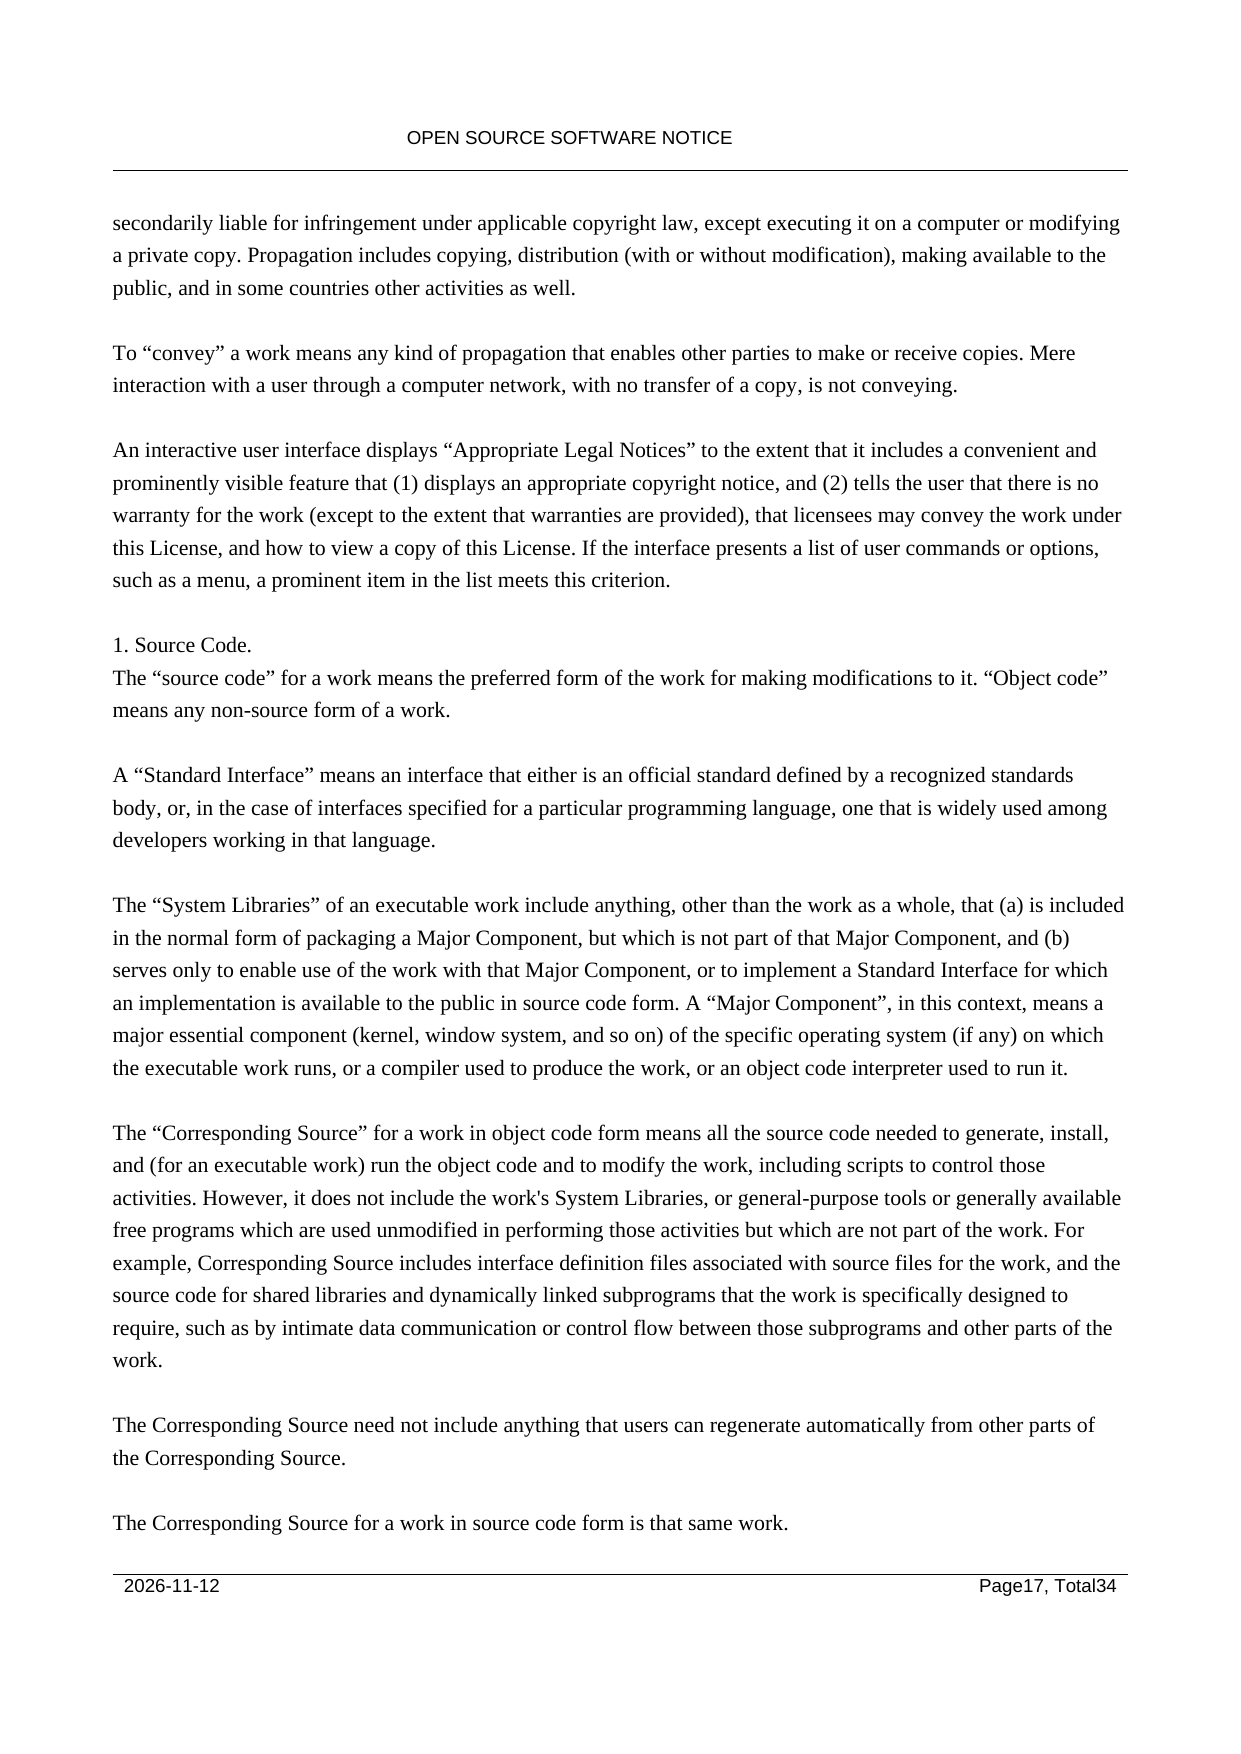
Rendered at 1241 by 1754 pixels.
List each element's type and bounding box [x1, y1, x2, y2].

text [112, 206, 1128, 1539]
